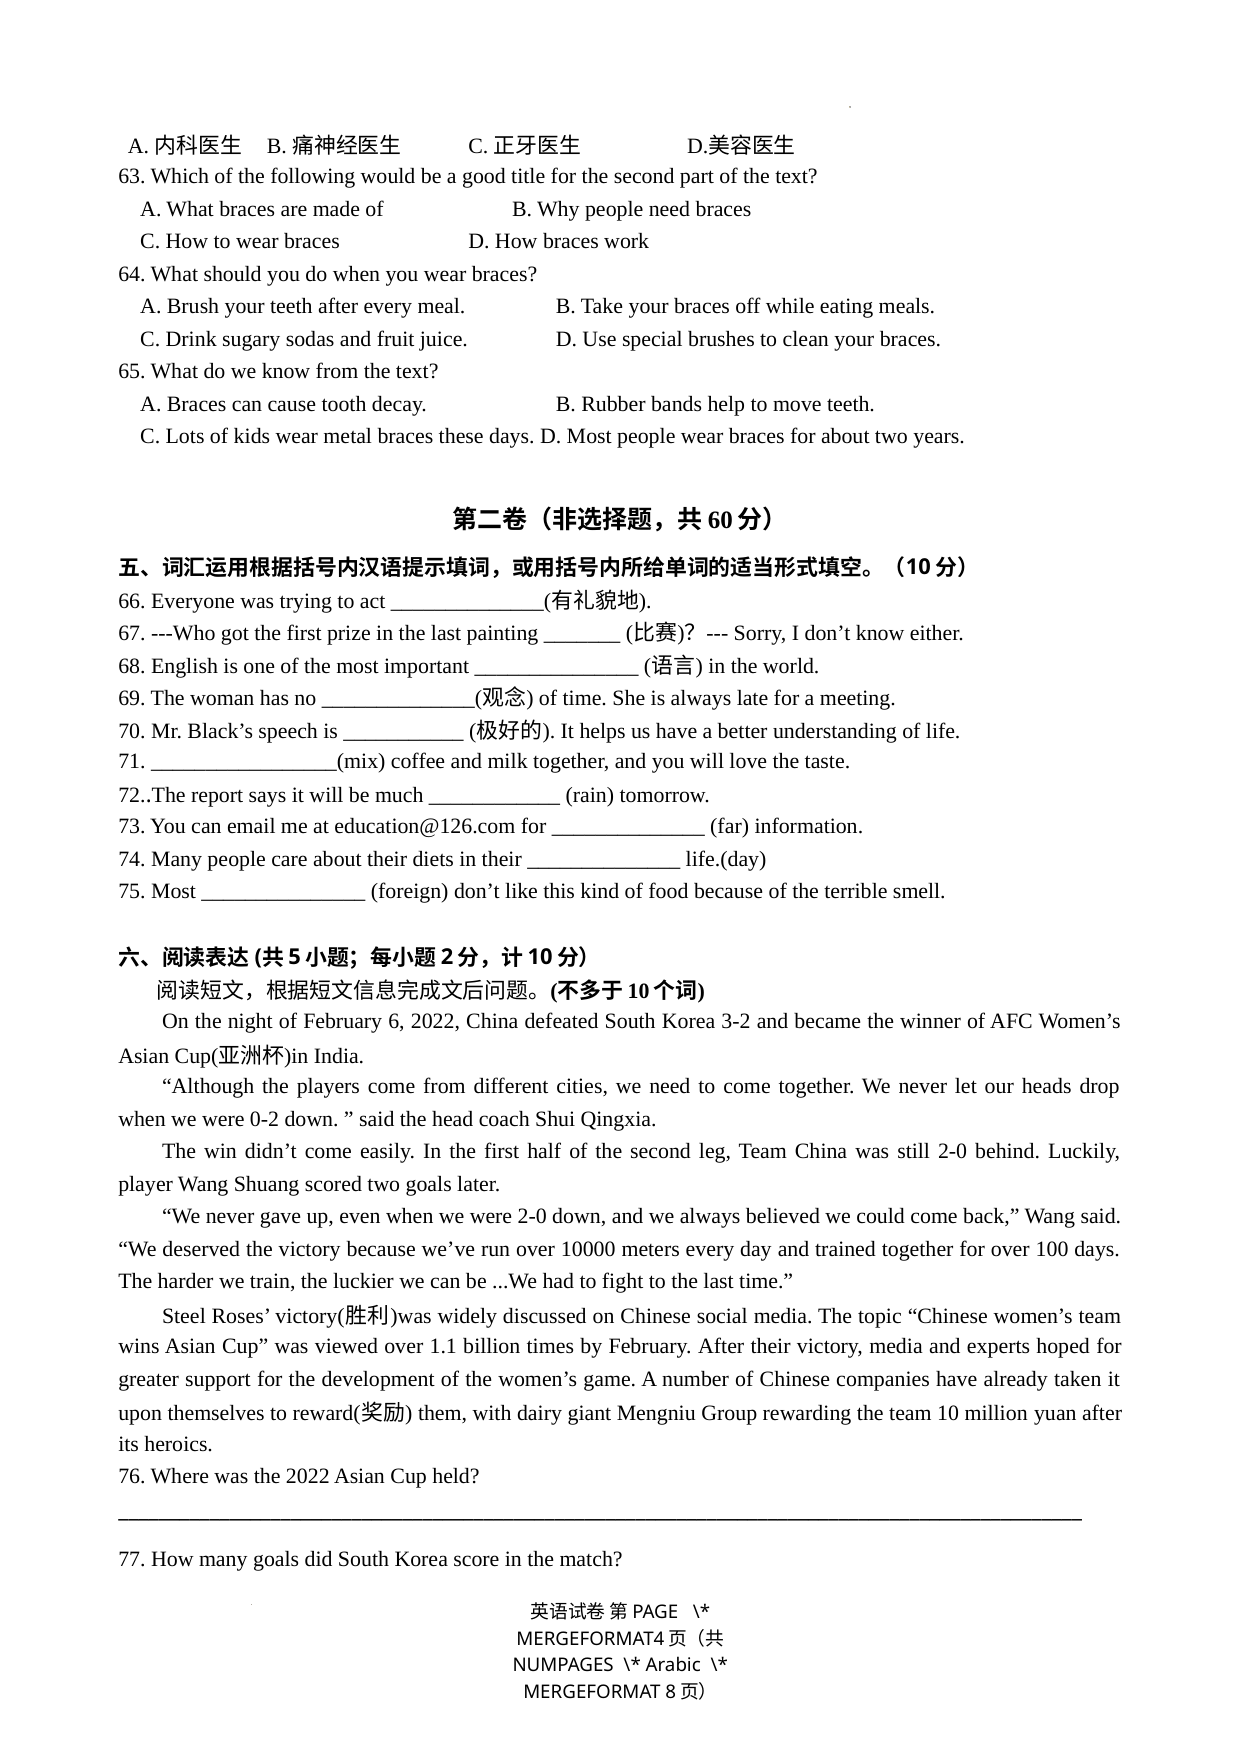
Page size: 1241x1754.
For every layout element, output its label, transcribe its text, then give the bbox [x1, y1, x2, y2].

text 69. The woman has no ______________(观念) of time. She is always late for a meeting. [118, 680, 1122, 712]
text 72..The report says it will be much ____________ (rain) tomorrow. [118, 777, 1122, 810]
text C. Drink sugary sodas and fruit juice. D. Use special brushes to clean your braces. [118, 322, 1122, 355]
text On the night of February 6, 2022, China defeated South Korea 3-2 and became the winner of AFC Women’s Asian Cup(亚洲杯)in India. [118, 1005, 1122, 1070]
text A. 内科医生 B. 痛神经医生 C. 正牙医生 D.美容医生 [118, 127, 1122, 160]
text C. Lots of kids wear metal braces these days. D. Most people wear braces for about two years. [118, 420, 1122, 452]
text 66. Everyone was trying to act ______________(有礼貌地). [118, 582, 1122, 615]
text 五、词汇运用根据括号内汉语提示填词，或用括号内所给单词的适当形式填空。（10分） [118, 550, 1122, 582]
text “We never gave up, even when we were 2-0 down, and we always believed we could come back,” Wang said. “We deserved the victory because we’ve run over 10000 meters every day and trained together for over 100 days. The harder we train, the luckier we can be ...We had to fight to the last time.” [118, 1200, 1122, 1297]
text 67. ---Who got the first prize in the last painting _______ (比赛)？--- Sorry, I don’t know either. [118, 615, 1122, 647]
text 阅读短文，根据短文信息完成文后问题。(不多于10个词) [118, 972, 1122, 1005]
text A. What braces are made of B. Why people need braces [118, 192, 1122, 225]
text 74. Many people care about their diets in their ______________ life.(day) [118, 842, 1122, 875]
text 70. Mr. Black’s speech is ___________ (极好的). It helps us have a better understanding of life. [118, 712, 1122, 745]
text 71. _________________(mix) coffee and milk together, and you will love the taste. [118, 745, 1122, 777]
text C. How to wear braces D. How braces work [118, 225, 1122, 257]
text “Although the players come from different cities, we need to come together. We never let our heads drop when we were 0-2 down. ” said the head coach Shui Qingxia. [118, 1070, 1122, 1135]
text 68. English is one of the most important _______________ (语言) in the world. [118, 647, 1122, 680]
text 75. Most _______________ (foreign) don’t like this kind of food because of the terrible smell. [118, 875, 1122, 907]
text A. Brush your teeth after every meal. B. Take your braces off while eating meals. [118, 290, 1122, 322]
text 76. Where was the 2022 Asian Cup held? [118, 1460, 1122, 1492]
text 77. How many goals did South Korea score in the match? [118, 1542, 1122, 1574]
text Steel Roses’ victory(胜利)was widely discussed on Chinese social media. The topic “Chinese women’s team wins Asian Cup” was viewed over 1.1 billion times by February. After their victory, media and experts hoped for greater support for the development of the women’s game. A number of Chinese companies have already taken it upon themselves to reward(奖励) them, with dairy giant Mengniu Group rewarding the team 10 million yuan after its heroics. [118, 1297, 1122, 1460]
text 73. You can email me at education@126.com for ______________ (far) information. [118, 810, 1122, 842]
text 65. What do we know from the text? [118, 355, 1122, 387]
text 63. Which of the following would be a good title for the second part of the text? [118, 160, 1122, 192]
text A. Braces can cause tooth decay. B. Rubber bands help to move teeth. [118, 387, 1122, 420]
text The win didn’t come easily. In the first half of the second leg, Team China was still 2-0 behind. Luckily, player Wang Shuang scored two goals later. [118, 1135, 1122, 1200]
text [118, 1492, 1122, 1525]
text 第二卷（非选择题，共60分） [118, 485, 1122, 550]
text 64. What should you do when you wear braces? [118, 257, 1122, 290]
text 六、阅读表达 (共5小题；每小题2分，计10分） [118, 940, 1122, 972]
